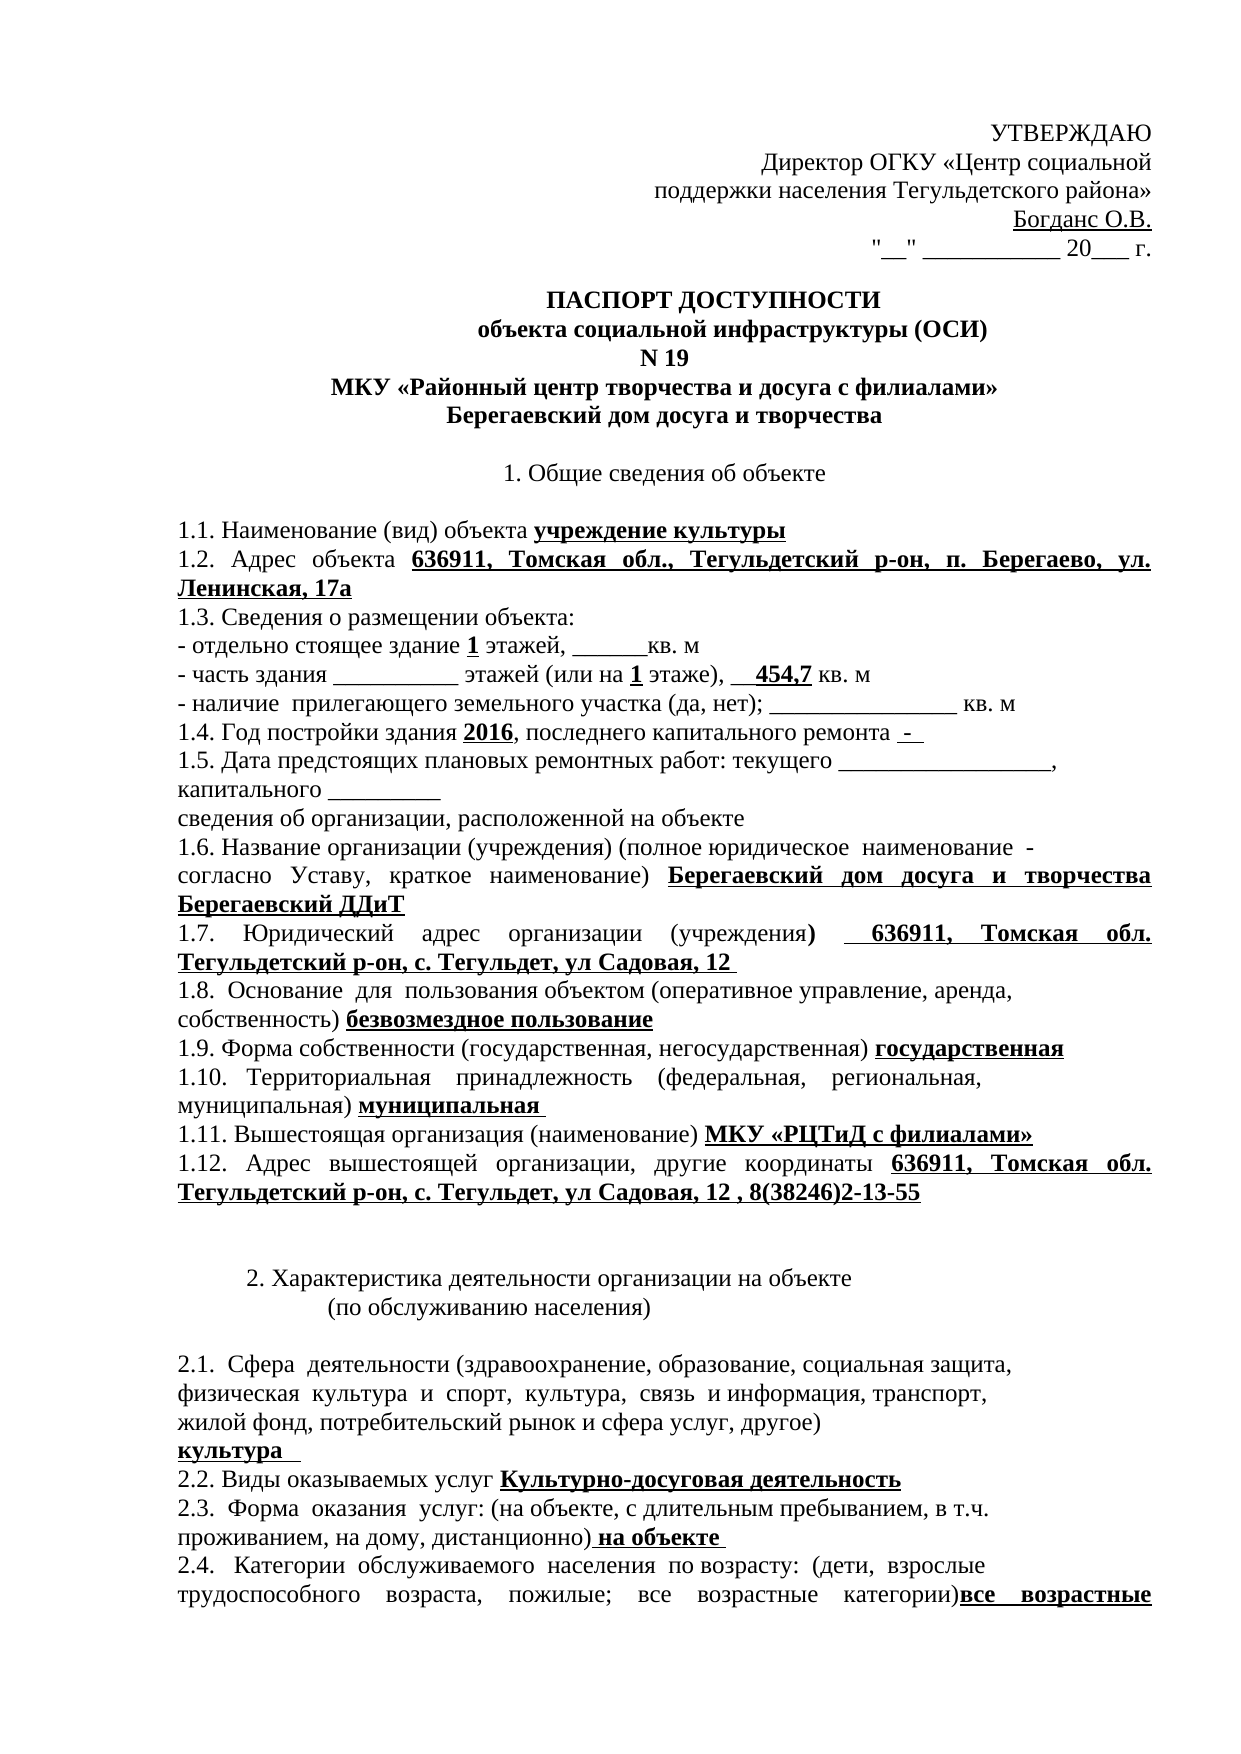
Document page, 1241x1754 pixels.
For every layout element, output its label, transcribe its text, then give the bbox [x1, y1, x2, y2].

text 1.2. Адрес объекта 636911, Томская обл., Тегульдетский р-он, п. Берегаево, ул. Ленинская, 17а [177, 544, 1152, 602]
text физическая культура и спорт, культура, связь и информация, транспорт, [177, 1378, 1152, 1407]
text 1.12. Адрес вышестоящей организации, другие координаты 636911, Томская обл. Тегульдетский р-он, с. Тегульдет, ул Садовая, 12 , 8(38246)2-13-55 [177, 1148, 1152, 1206]
text 2.1. Сфера деятельности (здравоохранение, образование, социальная защита, [177, 1349, 1152, 1378]
text (по обслуживанию населения) [177, 1292, 1152, 1321]
text N 19 [177, 343, 1152, 372]
text объекта социальной инфраструктуры (ОСИ) [177, 314, 1152, 343]
text 1.4. Год постройки здания 2016, последнего капитального ремонта - [177, 717, 1152, 746]
text муниципальная) муниципальная [177, 1091, 1152, 1119]
text - наличие прилегающего земельного участка (да, нет); _______________ кв. м [177, 688, 1152, 717]
text Богданс О.В. [177, 204, 1152, 233]
text МКУ «Районный центр творчества и досуга с филиалами» [177, 372, 1152, 401]
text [177, 1579, 1152, 1608]
text Директор ОГКУ «Центр социальной [177, 147, 1152, 176]
text 1. Общие сведения об объекте [177, 458, 1152, 487]
text 1.11. Вышестоящая организация (наименование) МКУ «РЦТиД с филиалами» [177, 1119, 1152, 1148]
text согласно Уставу, краткое наименование) Берегаевский дом досуга и творчества Берегаевский ДДиТ [177, 861, 1152, 918]
text 2.4. Категории обслуживаемого населения по возрасту: (дети, взрослые [177, 1551, 1152, 1579]
text проживанием, на дому, дистанционно) на объекте [177, 1522, 1152, 1551]
text 2. Характеристика деятельности организации на объекте [177, 1263, 1152, 1292]
text капитального _________ [177, 774, 1152, 803]
text 1.7. Юридический адрес организации (учреждения) 636911, Томская обл. Тегульдетский р-он, с. Тегульдет, ул Садовая, 12 [177, 918, 1152, 976]
text 1.5. Дата предстоящих плановых ремонтных работ: текущего _________________, [177, 746, 1152, 774]
text сведения об организации, расположенной на объекте [177, 803, 1152, 832]
text 1.9. Форма собственности (государственная, негосударственная) государственная [177, 1033, 1152, 1062]
text культура [177, 1436, 1152, 1464]
text 1.8. Основание для пользования объектом (оперативное управление, аренда, [177, 976, 1152, 1004]
text 2.2. Виды оказываемых услуг Культурно-досуговая деятельность [177, 1464, 1152, 1493]
text 2.3. Форма оказания услуг: (на объекте, с длительным пребыванием, в т.ч. [177, 1493, 1152, 1522]
text ПАСПОРТ ДОСТУПНОСТИ [177, 286, 1152, 314]
text поддержки населения Тегульдетского района» [177, 176, 1152, 204]
text 1.10. Территориальная принадлежность (федеральная, региональная, [177, 1062, 1152, 1091]
text - отдельно стоящее здание 1 этажей, ______кв. м [177, 631, 1152, 659]
text - часть здания __________ этажей (или на 1 этаже), __454,7 кв. м [177, 659, 1152, 688]
text Берегаевский дом досуга и творчества [177, 401, 1152, 429]
text 1.6. Название организации (учреждения) (полное юридическое наименование - [177, 832, 1152, 861]
text 1.1. Наименование (вид) объекта учреждение культуры [177, 516, 1152, 544]
text жилой фонд, потребительский рынок и сфера услуг, другое) [177, 1407, 1152, 1436]
text 1.3. Сведения о размещении объекта: [177, 602, 1152, 631]
text "__" ___________ 20___ г. [177, 233, 1152, 262]
text УТВЕРЖДАЮ [177, 118, 1152, 147]
text собственность) безвозмездное пользование [177, 1004, 1152, 1033]
